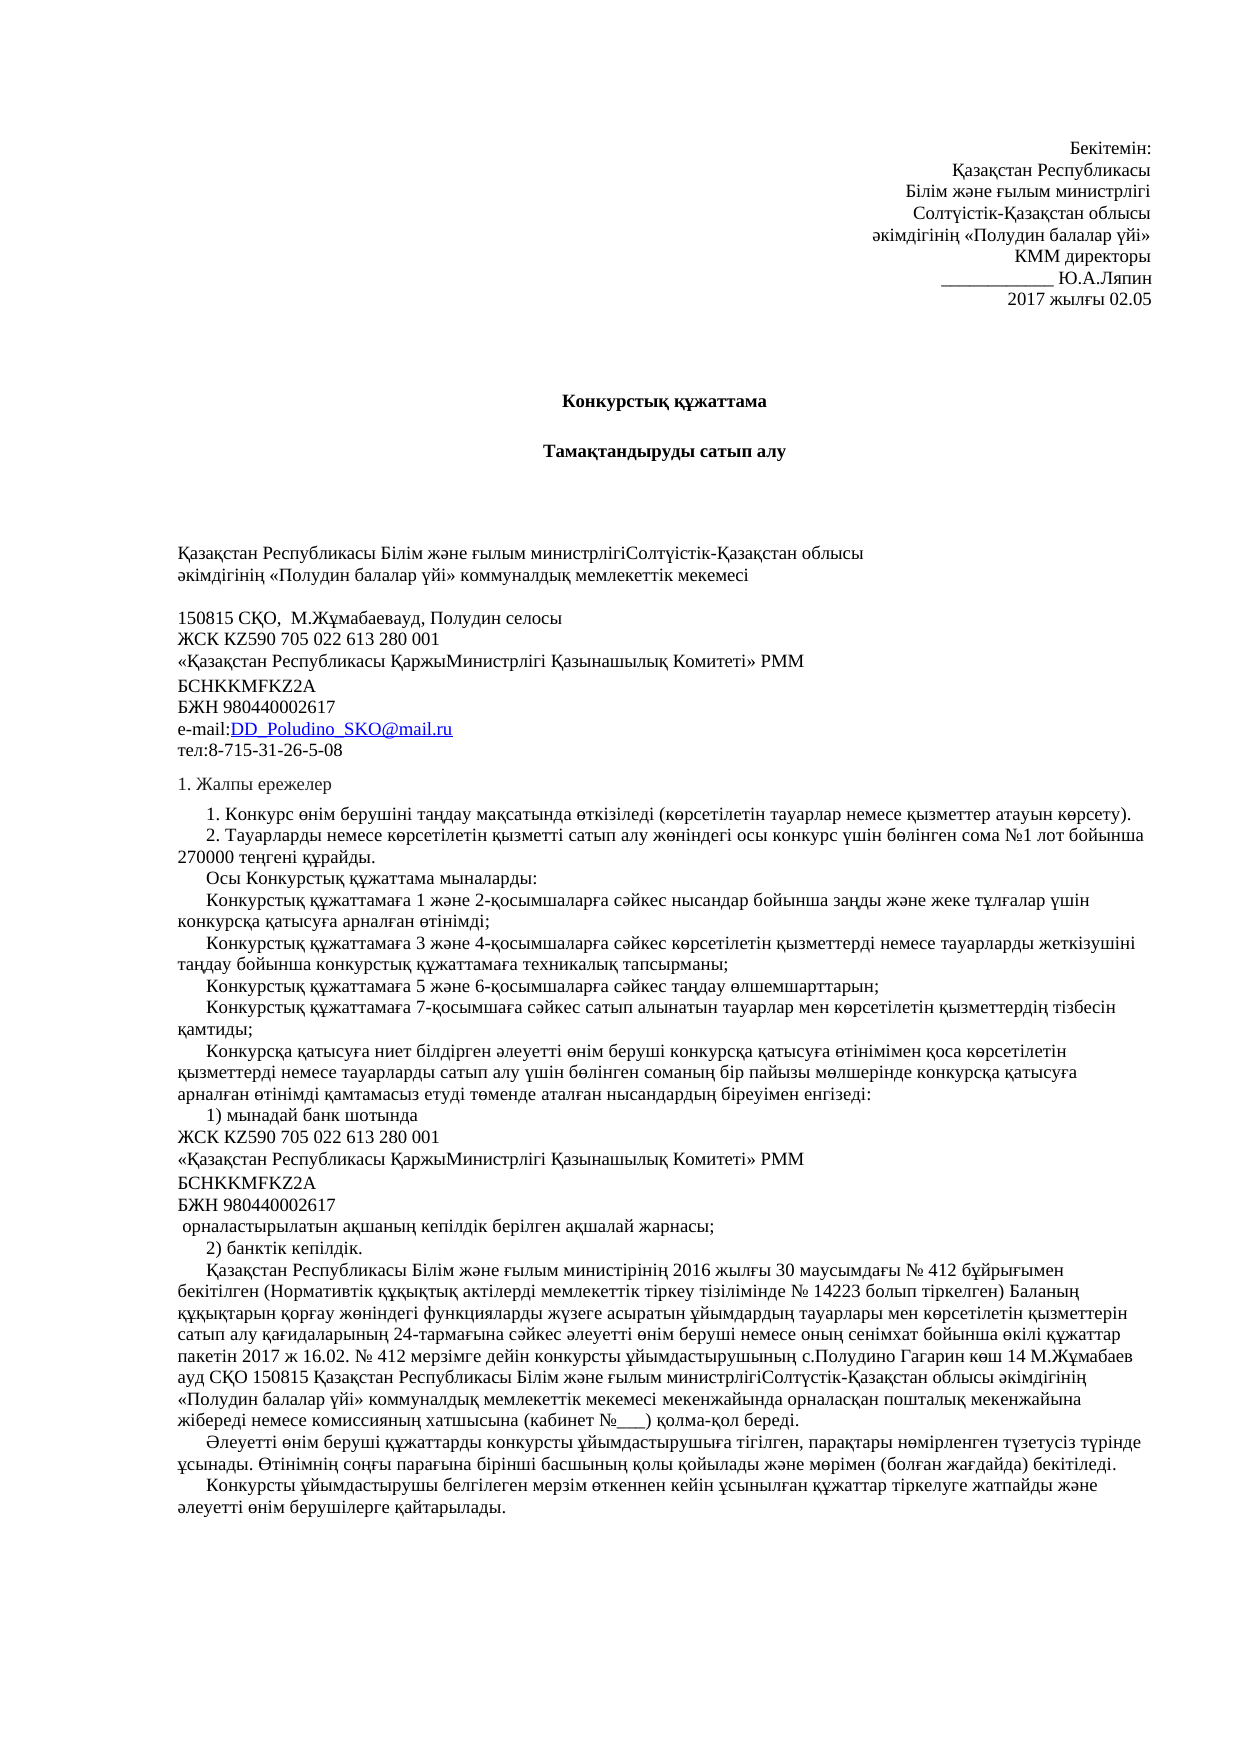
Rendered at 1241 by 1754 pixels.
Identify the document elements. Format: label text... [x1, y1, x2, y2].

text ЖСК КZ590 705 022 613 280 001 [177, 1126, 1152, 1147]
text БСНKKMFKZ2A [177, 1172, 1152, 1194]
text Білім және ғылым министрлігі [177, 180, 1152, 202]
text e-mail:DD_Poludino_SKO@mail.ru [177, 718, 1152, 739]
text БЖН 980440002617 [177, 696, 1152, 718]
text 150815 СҚО, М.Жұмабаевауд, Полудин селосы [177, 607, 1152, 628]
text 1. Конкурс өнім берушіні таңдау мақсатында өткізіледі (көрсетілетін тауарлар немесе қызметтер атауын көрсету). 2. Тауарларды немесе көрсетілетін қызметті сатып алу жөніндегі осы конкурс үшін бөлінген сома №1 лот бойынша 270000 теңгені құрайды. Осы Конкурстық құжаттама мыналарды: Конкурстық құжаттамаға 1 және 2-қосымшаларға сәйкес нысандар бойынша заңды және жеке тұлғалар үшін конкурсқа қатысуға арналған өтінімді; Конкурстық құжаттамаға 3 және 4-қосымшаларға сәйкес көрсетілетін қызметтерді немесе тауарларды жеткізушіні таңдау бойынша конкурстық құжаттамаға техникалық тапсырманы; Конкурстық құжаттамаға 5 және 6-қосымшаларға сәйкес таңдау өлшемшарттарын; Конкурстық құжаттамаға 7-қосымшаға сәйкес сатып алынатын тауарлар мен көрсетілетін қызметтердің тізбесін қамтиды; Конкурсқа қатысуға ниет білдірген әлеуетті өнім беруші конкурсқа қатысуға өтінімімен қоса көрсетілетін қызметтерді немесе тауарларды сатып алу үшін бөлінген соманың бір пайызы мөлшерінде конкурсқа қатысуға арналған өтінімді қамтамасыз етуді төменде аталған нысандардың біреуімен енгізеді: 1) мынадай банк шотында [177, 802, 1152, 1126]
text Қазақстан Республикасы Білім және ғылым министрлігіСолтүістік-Қазақстан облысы әкімдігінің «Полудин балалар үйі» коммуналдық мемлекеттік мекемесі [177, 542, 1152, 585]
text 2017 жылғы 02.05 [177, 288, 1152, 310]
text Бекітемін: [177, 137, 1152, 159]
text Солтүістік-Қазақстан облысы [177, 202, 1152, 223]
text ____________ Ю.А.Ляпин [177, 267, 1152, 288]
text Қазақстан Республикасы [177, 159, 1152, 180]
text 1. Жалпы ережелер [177, 773, 1152, 795]
text БЖН 980440002617 [177, 1194, 1152, 1215]
text КММ директоры [177, 245, 1152, 267]
text әкімдігінің «Полудин балалар үйі» [177, 223, 1152, 245]
text тел:8-715-31-26-5-08 [177, 739, 1152, 761]
text Конкурстық құжаттама [177, 390, 1152, 411]
text орналастырылатын ақшаның кепілдік берілген ақшалай жарнасы; 2) банктік кепілдік. Қазақстан Республикасы Білім және ғылым министірінің 2016 жылғы 30 маусымдағы № 412 бұйрығымен бекітілген (Нормативтік құқықтық актілерді мемлекеттік тіркеу тізілімінде № 14223 болып тіркелген) Баланың құқықтарын қорғау жөніндегі функцияларды жүзеге асыратын ұйымдардың тауарлары мен көрсетілетін қызметтерін сатып алу қағидаларының 24-тармағына сәйкес әлеуетті өнім беруші немесе оның сенімхат бойынша өкілі құжаттар пакетін 2017 ж 16.02. № 412 мерзімге дейін конкурсты ұйымдастырушының с.Полудино Гагарин көш 14 М.Жұмабаев ауд СҚО 150815 Қазақстан Республикасы Білім және ғылым министрлігіСолтүстік-Қазақстан облысы әкімдігінің «Полудин балалар үйі» коммуналдық мемлекеттік мекемесі мекенжайында орналасқан пошталық мекенжайына жібереді немесе комиссияның хатшысына (кабинет №___) қолма-қол береді. Әлеуетті өнім беруші құжаттарды конкурсты ұйымдастырушыға тігілген, парақтары нөмірленген түзетусіз түрінде ұсынады. Өтінімнің соңғы парағына бірінші басшының қолы қойылады және мөрімен (болған жағдайда) бекітіледі. Конкурсты ұйымдастырушы белгілеген мерзім өткеннен кейін ұсынылған құжаттар тіркелуге жатпайды және әлеуетті өнім берушілерге қайтарылады. [177, 1215, 1152, 1539]
text «Қазақстан Республикасы ҚаржыМинистрлігі Қазынашылық Комитеті» РММ [177, 650, 1152, 671]
text Тамақтандыруды сатып алу [177, 440, 1152, 462]
text «Қазақстан Республикасы ҚаржыМинистрлігі Қазынашылық Комитеті» РММ [177, 1147, 1152, 1169]
text ЖСК КZ590 705 022 613 280 001 [177, 628, 1152, 650]
text БСНKKMFKZ2A [177, 674, 1152, 696]
